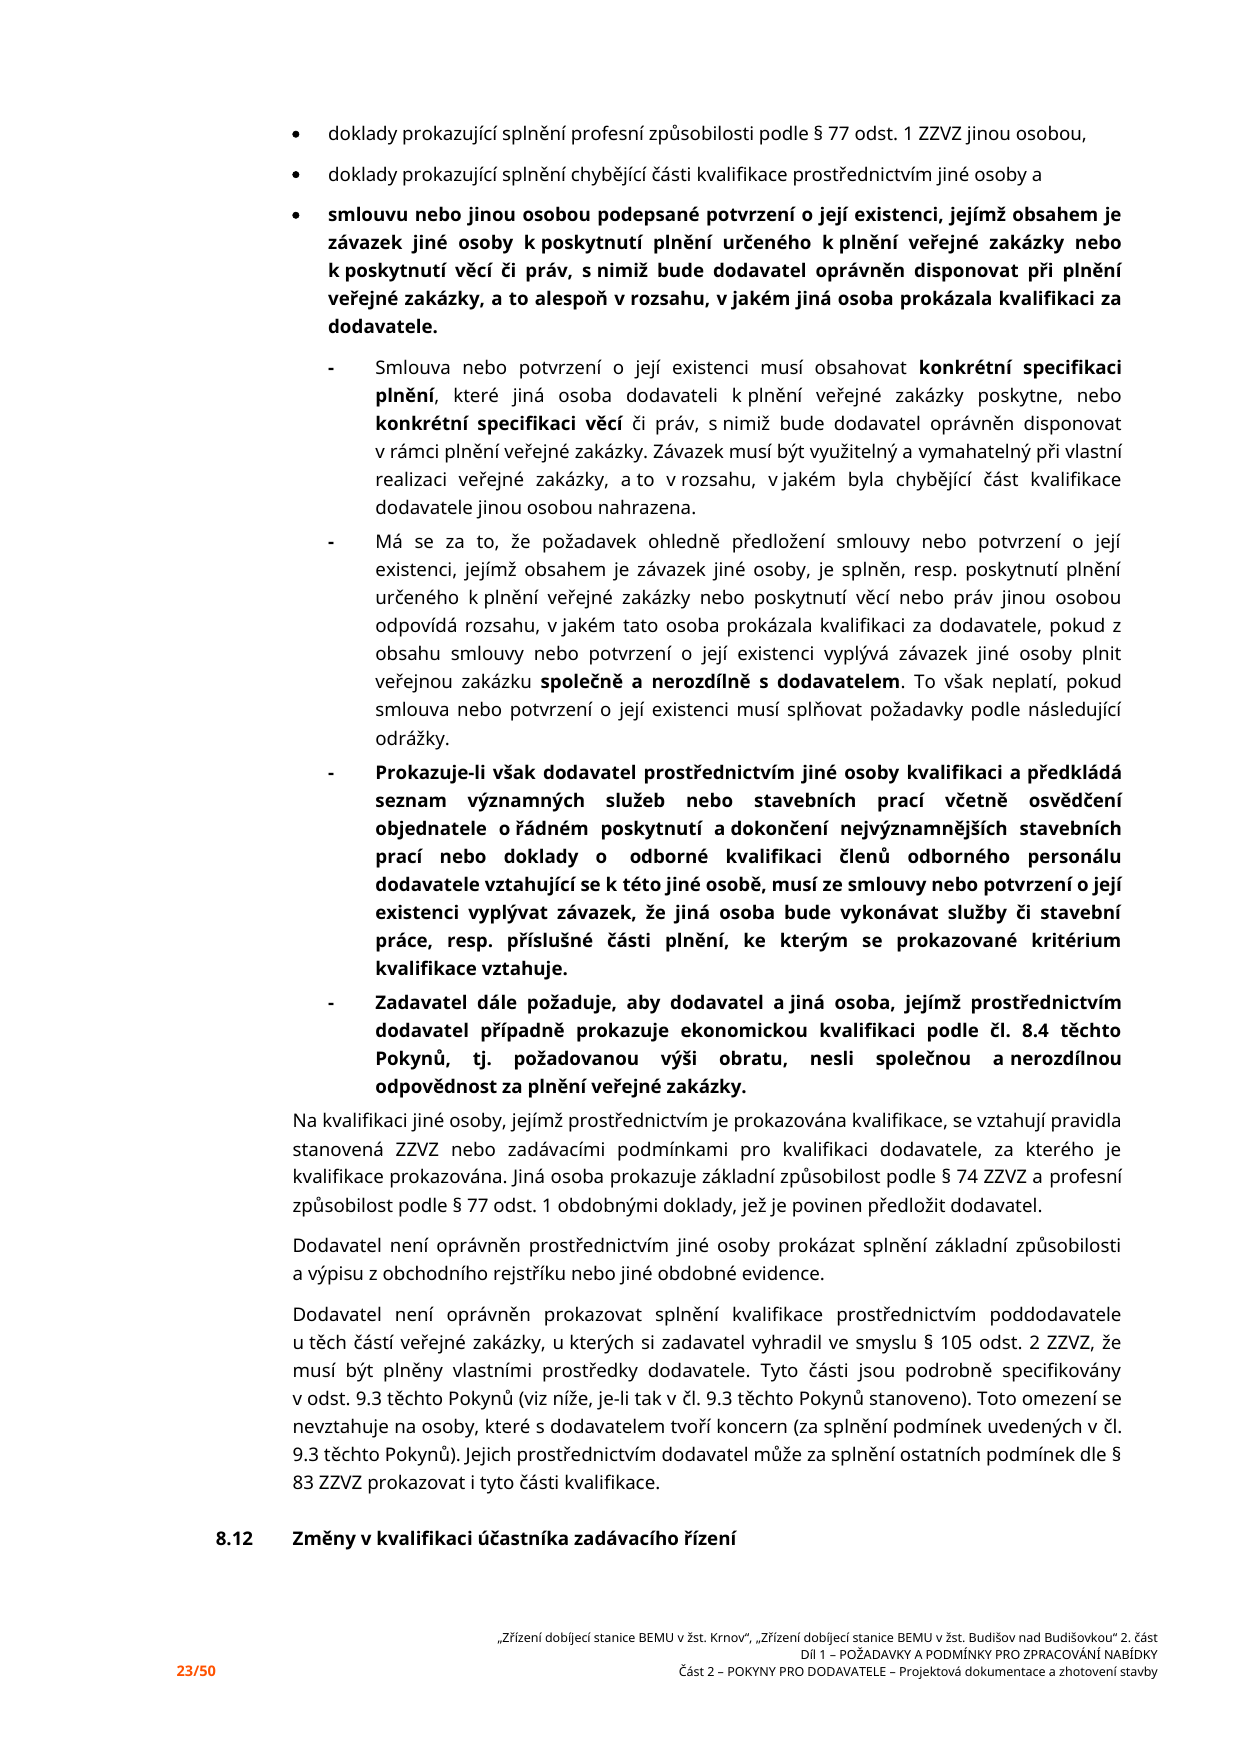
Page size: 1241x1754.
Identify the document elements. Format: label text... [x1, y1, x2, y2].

text smlouvu nebo jinou osobou podepsané potvrzení o její existenci, jejímž obsahem je závazek jiné osoby k poskytnutí plnění určeného k plnění veřejné zakázky nebo k poskytnutí věcí či práv, s nimiž bude dodavatel oprávněn disponovat při plnění veřejné zakázky, a to alespoň v rozsahu, v jakém jiná osoba prokázala kvalifikaci za dodavatele. [292, 202, 1122, 339]
text Zadavatel dále požaduje, aby dodavatel a jiná osoba, jejímž prostřednictvím dodavatel případně prokazuje ekonomickou kvalifikaci podle čl. 8.4 těchto Pokynů, tj. požadovanou výši obratu, nesli společnou a nerozdílnou odpovědnost za plnění veřejné zakázky. [328, 989, 1122, 1099]
text Změny v kvalifikaci účastníka zadávacího řízení [216, 1525, 1122, 1551]
text Dodavatel není oprávněn prokazovat splnění kvalifikace prostřednictvím poddodavatele u těch částí veřejné zakázky, u kterých si zadavatel vyhradil ve smyslu § 105 odst. 2 ZZVZ, že musí být plněny vlastními prostředky dodavatele. Tyto části jsou podrobně specifikovány v odst. 9.3 těchto Pokynů (viz níže, je-li tak v čl. 9.3 těchto Pokynů stanoveno). Toto omezení se nevztahuje na osoby, které s dodavatelem tvoří koncern (za splnění podmínek uvedených v čl. 9.3 těchto Pokynů). Jejich prostřednictvím dodavatel může za splnění ostatních podmínek dle § 83 ZZVZ prokazovat i tyto části kvalifikace. [292, 1301, 1122, 1494]
text Má se za to, že požadavek ohledně předložení smlouvy nebo potvrzení o její existenci, jejímž obsahem je závazek jiné osoby, je splněn, resp. poskytnutí plnění určeného k plnění veřejné zakázky nebo poskytnutí věcí nebo práv jinou osobou odpovídá rozsahu, v jakém tato osoba prokázala kvalifikaci za dodavatele, pokud z obsahu smlouvy nebo potvrzení o její existenci vyplývá závazek jiné osoby plnit veřejnou zakázku společně a nerozdílně s dodavatelem. To však neplatí, pokud smlouva nebo potvrzení o její existenci musí splňovat požadavky podle následující odrážky. [328, 529, 1122, 750]
text doklady prokazující splnění profesní způsobilosti podle § 77 odst. 1 ZZVZ jinou osobou, [292, 121, 1122, 146]
text Na kvalifikaci jiné osoby, jejímž prostřednictvím je prokazována kvalifikace, se vztahují pravidla stanovená ZZVZ nebo zadávacími podmínkami pro kvalifikaci dodavatele, za kterého je kvalifikace prokazována. Jiná osoba prokazuje základní způsobilost podle § 74 ZZVZ a profesní způsobilost podle § 77 odst. 1 obdobnými doklady, jež je povinen předložit dodavatel. [292, 1108, 1122, 1217]
text doklady prokazující splnění chybějící části kvalifikace prostřednictvím jiné osoby a [292, 161, 1122, 187]
text Prokazuje-li však dodavatel prostřednictvím jiné osoby kvalifikaci a předkládá seznam významných služeb nebo stavebních prací včetně osvědčení objednatele o řádném poskytnutí a dokončení nejvýznamnějších stavebních prací nebo doklady o odborné kvalifikaci členů odborného personálu dodavatele vztahující se k této jiné osobě, musí ze smlouvy nebo potvrzení o její existenci vyplývat závazek, že jiná osoba bude vykonávat služby či stavební práce, resp. příslušné části plnění, ke kterým se prokazované kritérium kvalifikace vztahuje. [328, 759, 1122, 981]
text Dodavatel není oprávněn prostřednictvím jiné osoby prokázat splnění základní způsobilosti a výpisu z obchodního rejstříku nebo jiné obdobné evidence. [292, 1232, 1122, 1286]
text Smlouva nebo potvrzení o její existenci musí obsahovat konkrétní specifikaci plnění, které jiná osoba dodavateli k plnění veřejné zakázky poskytne, nebo konkrétní specifikaci věcí či práv, s nimiž bude dodavatel oprávněn disponovat v rámci plnění veřejné zakázky. Závazek musí být využitelný a vymahatelný při vlastní realizaci veřejné zakázky, a to v rozsahu, v jakém byla chybějící část kvalifikace dodavatele jinou osobou nahrazena. [328, 354, 1122, 520]
